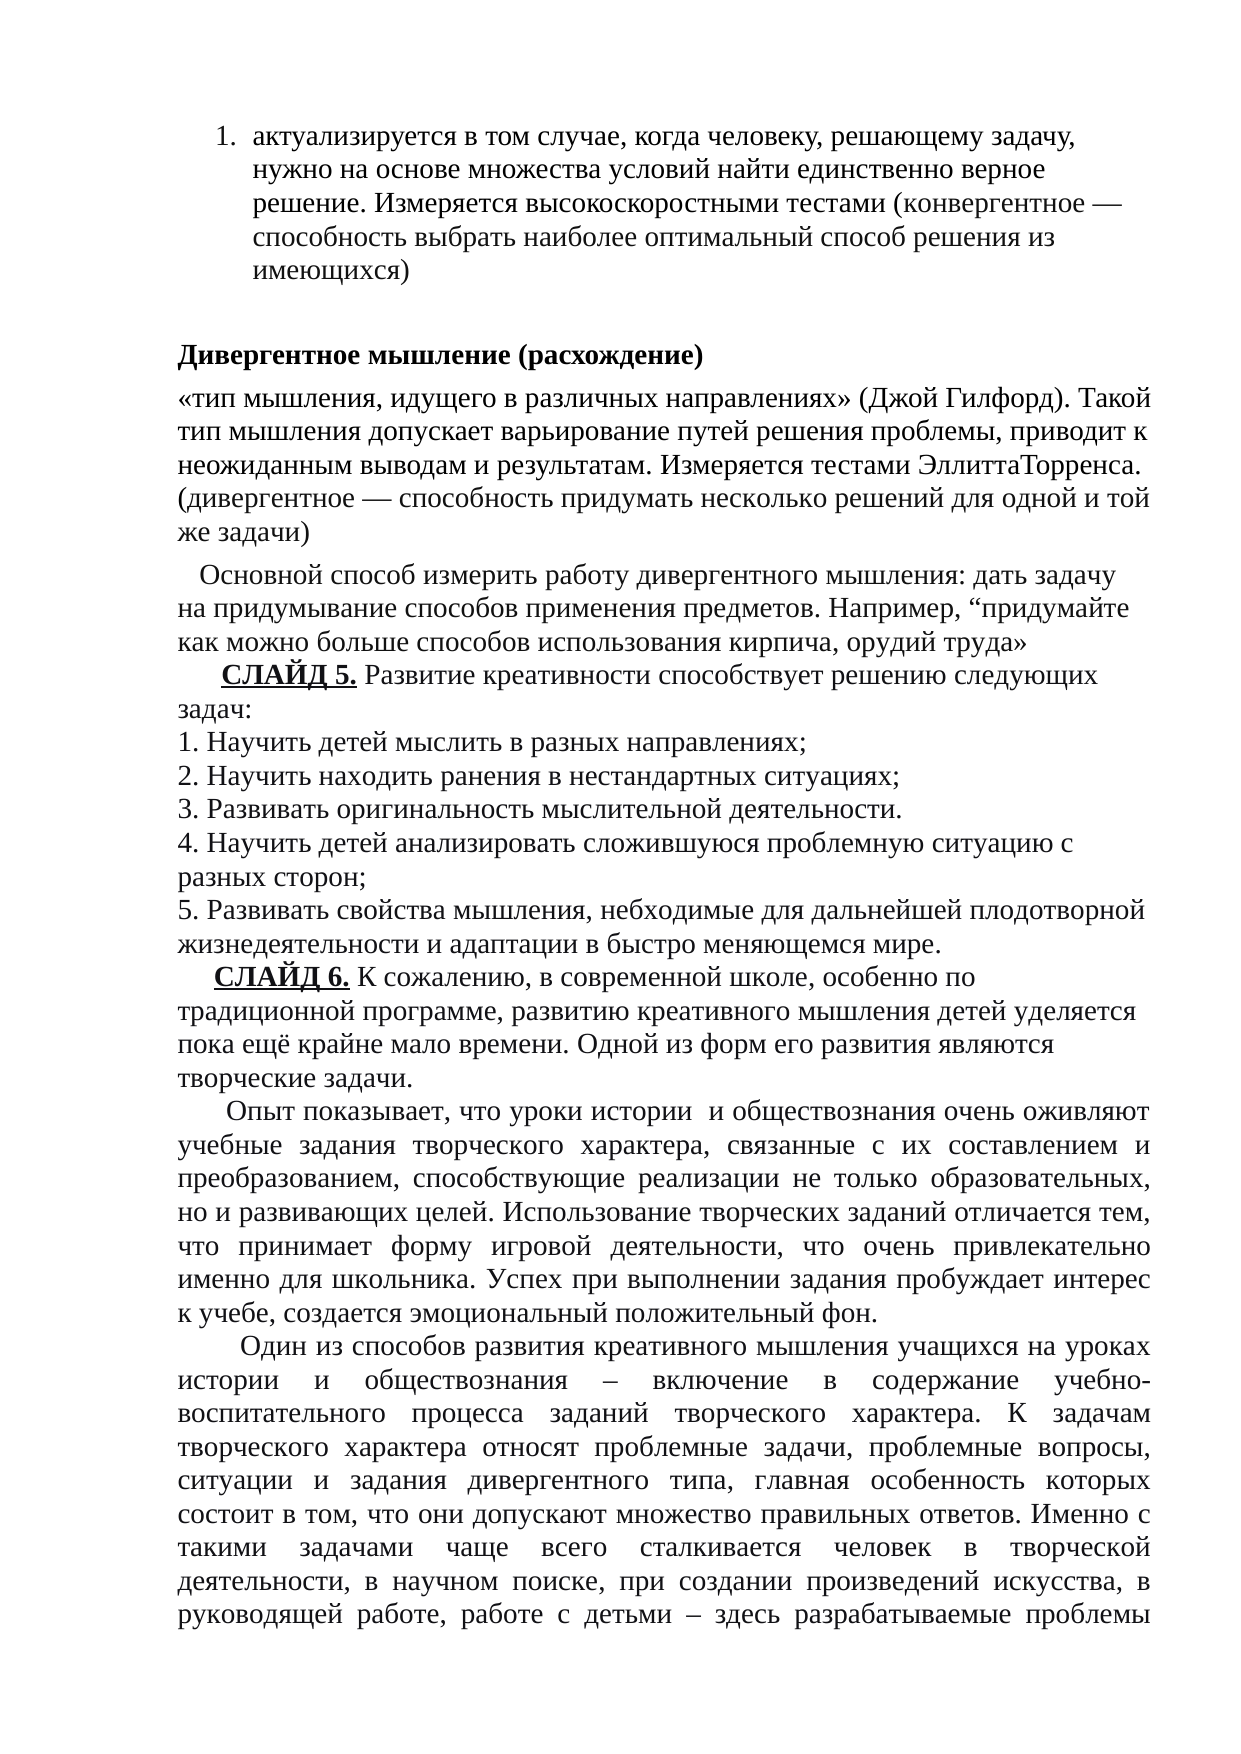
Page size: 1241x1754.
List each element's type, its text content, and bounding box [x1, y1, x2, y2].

text (дивергентное — способность придумать несколько решений для одной и той же задачи) [177, 480, 1152, 547]
list актуализируется в том случае, когда человеку, решающему задачу, нужно на основе множества условий найти единственно верное решение. Измеряется высокоскоростными тестами (конвергентное — способность выбрать наиболее оптимальный способ решения из имеющихся) [215, 118, 1152, 286]
text Дивергентное мышление (расхождение) [177, 337, 1152, 371]
text «тип мышления, идущего в различных направлениях» (Джой Гилфорд). Такой тип мышления допускает варьирование путей решения проблемы, приводит к неожиданным выводам и результатам. Измеряется тестами ЭллиттаТорренса. [177, 380, 1152, 480]
text СЛАЙД 5. Развитие креативности способствует решению следующих задач: 1. Научить детей мыслить в разных направлениях; 2. Научить находить ранения в нестандартных ситуациях; 3. Развивать оригинальность мыслительной деятельности. 4. Научить детей анализировать сложившуюся проблемную ситуацию с разных сторон; 5. Развивать свойства мышления, небходимые для дальнейшей плодотворной жизнедеятельности и адаптации в быстро меняющемся мире. [177, 657, 1152, 959]
text СЛАЙД 6. К сожалению, в современной школе, особенно по традиционной программе, развитию креативного мышления детей уделяется пока ещё крайне мало времени. Одной из форм его развития являются творческие задачи. [177, 959, 1152, 1093]
text Основной способ измерить работу дивергентного мышления: дать задачу на придумывание способов применения предметов. Например, “придумайте как можно больше способов использования кирпича, орудий труда» [177, 557, 1152, 657]
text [177, 1328, 1152, 1630]
text Опыт показывает, что уроки истории и обществознания очень оживляют учебные задания творческого характера, связанные с их составлением и преобразованием, способствующие реализации не только образовательных, но и развивающих целей. Использование творческих заданий отличается тем, что принимает форму игровой деятельности, что очень привлекательно именно для школьника. Успех при выполнении задания пробуждает интерес к учебе, создается эмоциональный положительный фон. [177, 1093, 1152, 1328]
